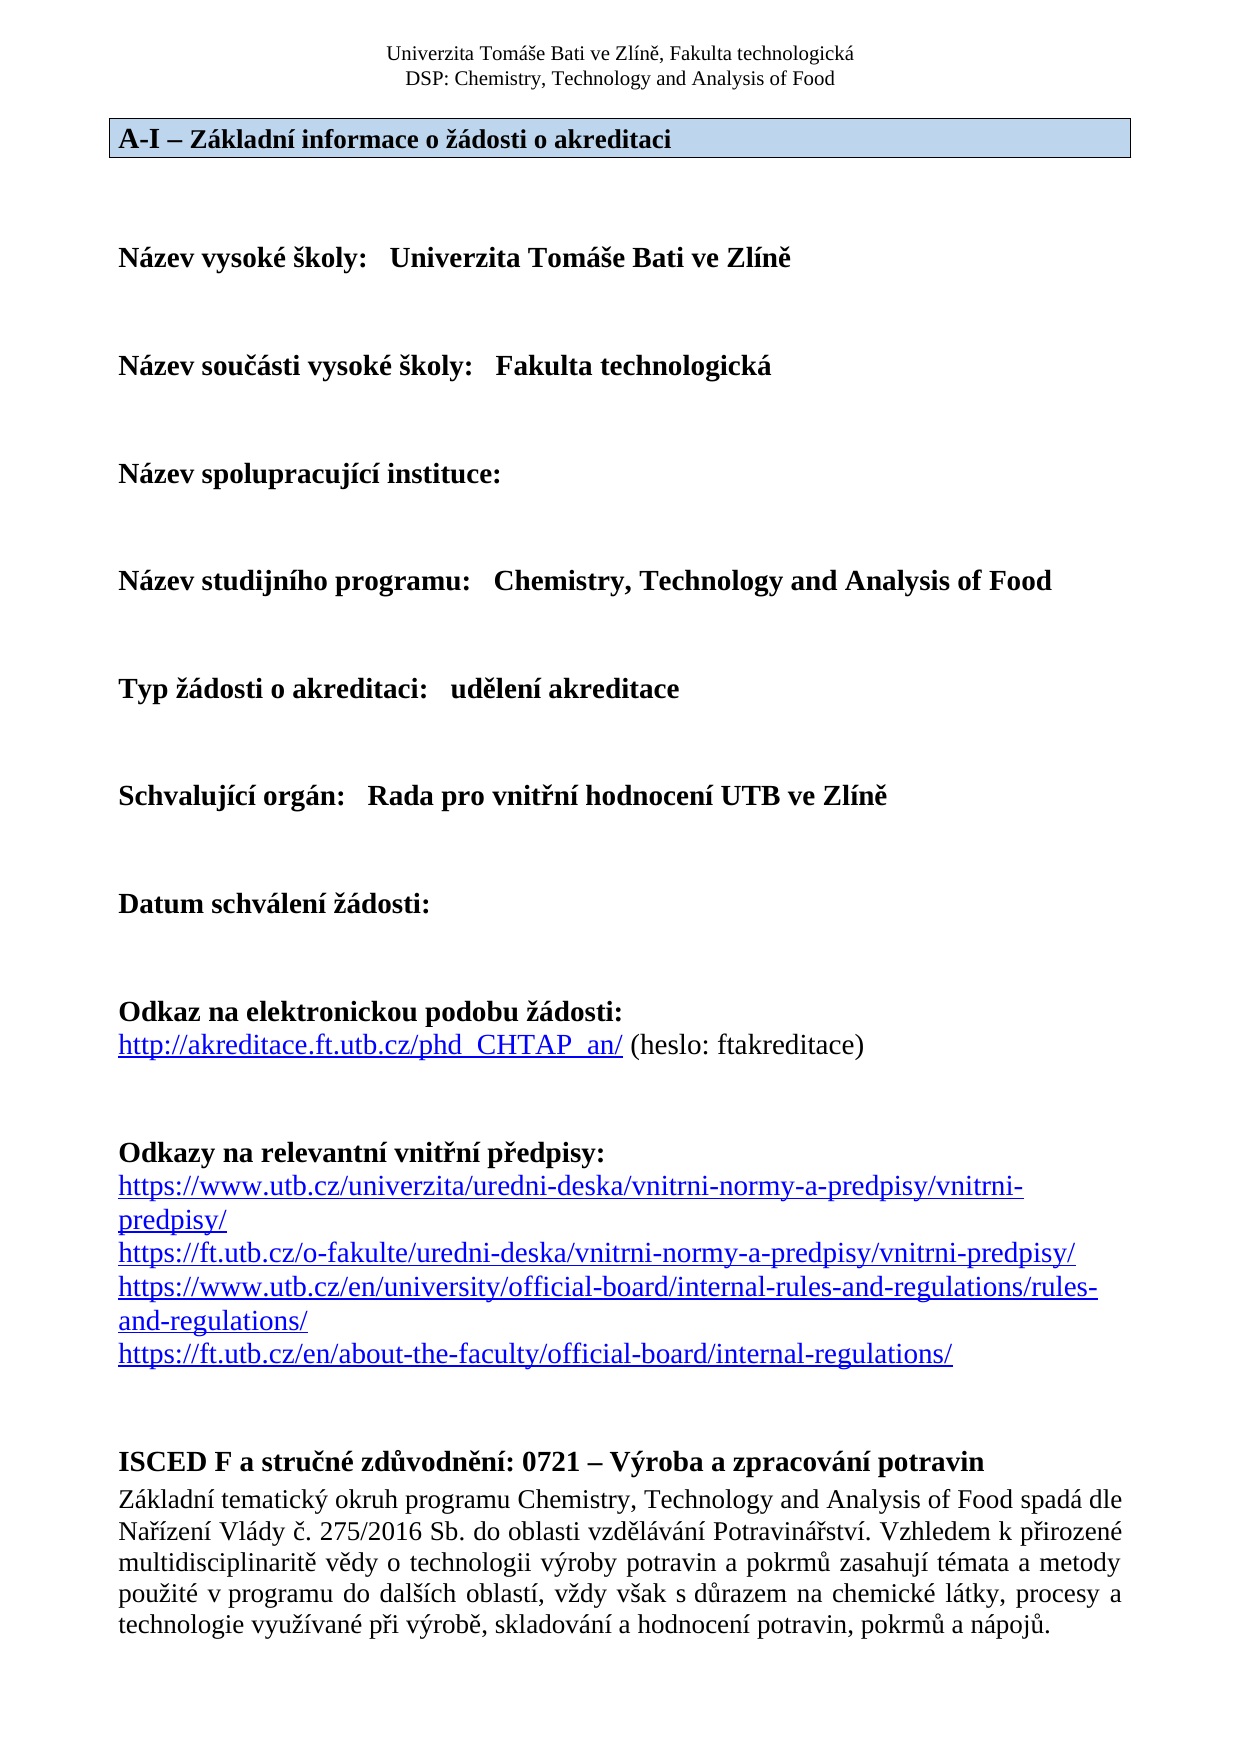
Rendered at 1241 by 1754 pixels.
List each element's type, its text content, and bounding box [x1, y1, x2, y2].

text https://ft.utb.cz/en/about-the-faculty/official-board/internal-regulations/ [118, 1336, 1122, 1370]
text Schvalující orgán: Rada pro vnitřní hodnocení UTB ve Zlíně [118, 778, 1122, 812]
text Typ žádosti o akreditaci: udělení akreditace [118, 671, 1122, 704]
text https://ft.utb.cz/o-fakulte/uredni-deska/vnitrni-normy-a-predpisy/vnitrni-predpisy/ [118, 1236, 1122, 1269]
text Datum schválení žádosti: [118, 886, 1122, 920]
text Základní tematický okruh programu Chemistry, Technology and Analysis of Food spadá dle Nařízení Vlády č. 275/2016 Sb. do oblasti vzdělávání Potravinářství. Vzhledem k přirozené multidisciplinaritě vědy o technologii výroby potravin a pokrmů zasahují témata a metody použité v programu do dalších oblastí, vždy však s důrazem na chemické látky, procesy a technologie využívané při výrobě, skladování a hodnocení potravin, pokrmů a nápojů. [118, 1483, 1122, 1639]
text http://akreditace.ft.utb.cz/phd_CHTAP_an/ (heslo: ftakreditace) [623, 1027, 1122, 1061]
text https://www.utb.cz/univerzita/uredni-deska/vnitrni-normy-a-predpisy/vnitrni-predpisy/ [118, 1168, 1122, 1236]
text ISCED F a stručné zdůvodnění: 0721 – Výroba a zpracování potravin [118, 1444, 1122, 1477]
text Název součásti vysoké školy: Fakulta technologická [118, 348, 1122, 382]
text Název spolupracující instituce: [118, 456, 1122, 489]
text https://www.utb.cz/en/university/official-board/internal-rules-and-regulations/rules-and-regulations/ [118, 1269, 1122, 1336]
text A-I – Základní informace o žádosti o akreditaci [110, 119, 1130, 157]
text Název studijního programu: Chemistry, Technology and Analysis of Food [118, 563, 1122, 597]
text Název vysoké školy: Univerzita Tomáše Bati ve Zlíně [118, 241, 1122, 274]
text Odkaz na elektronickou podobu žádosti: [118, 994, 1122, 1027]
text Odkazy na relevantní vnitřní předpisy: [118, 1135, 1122, 1168]
